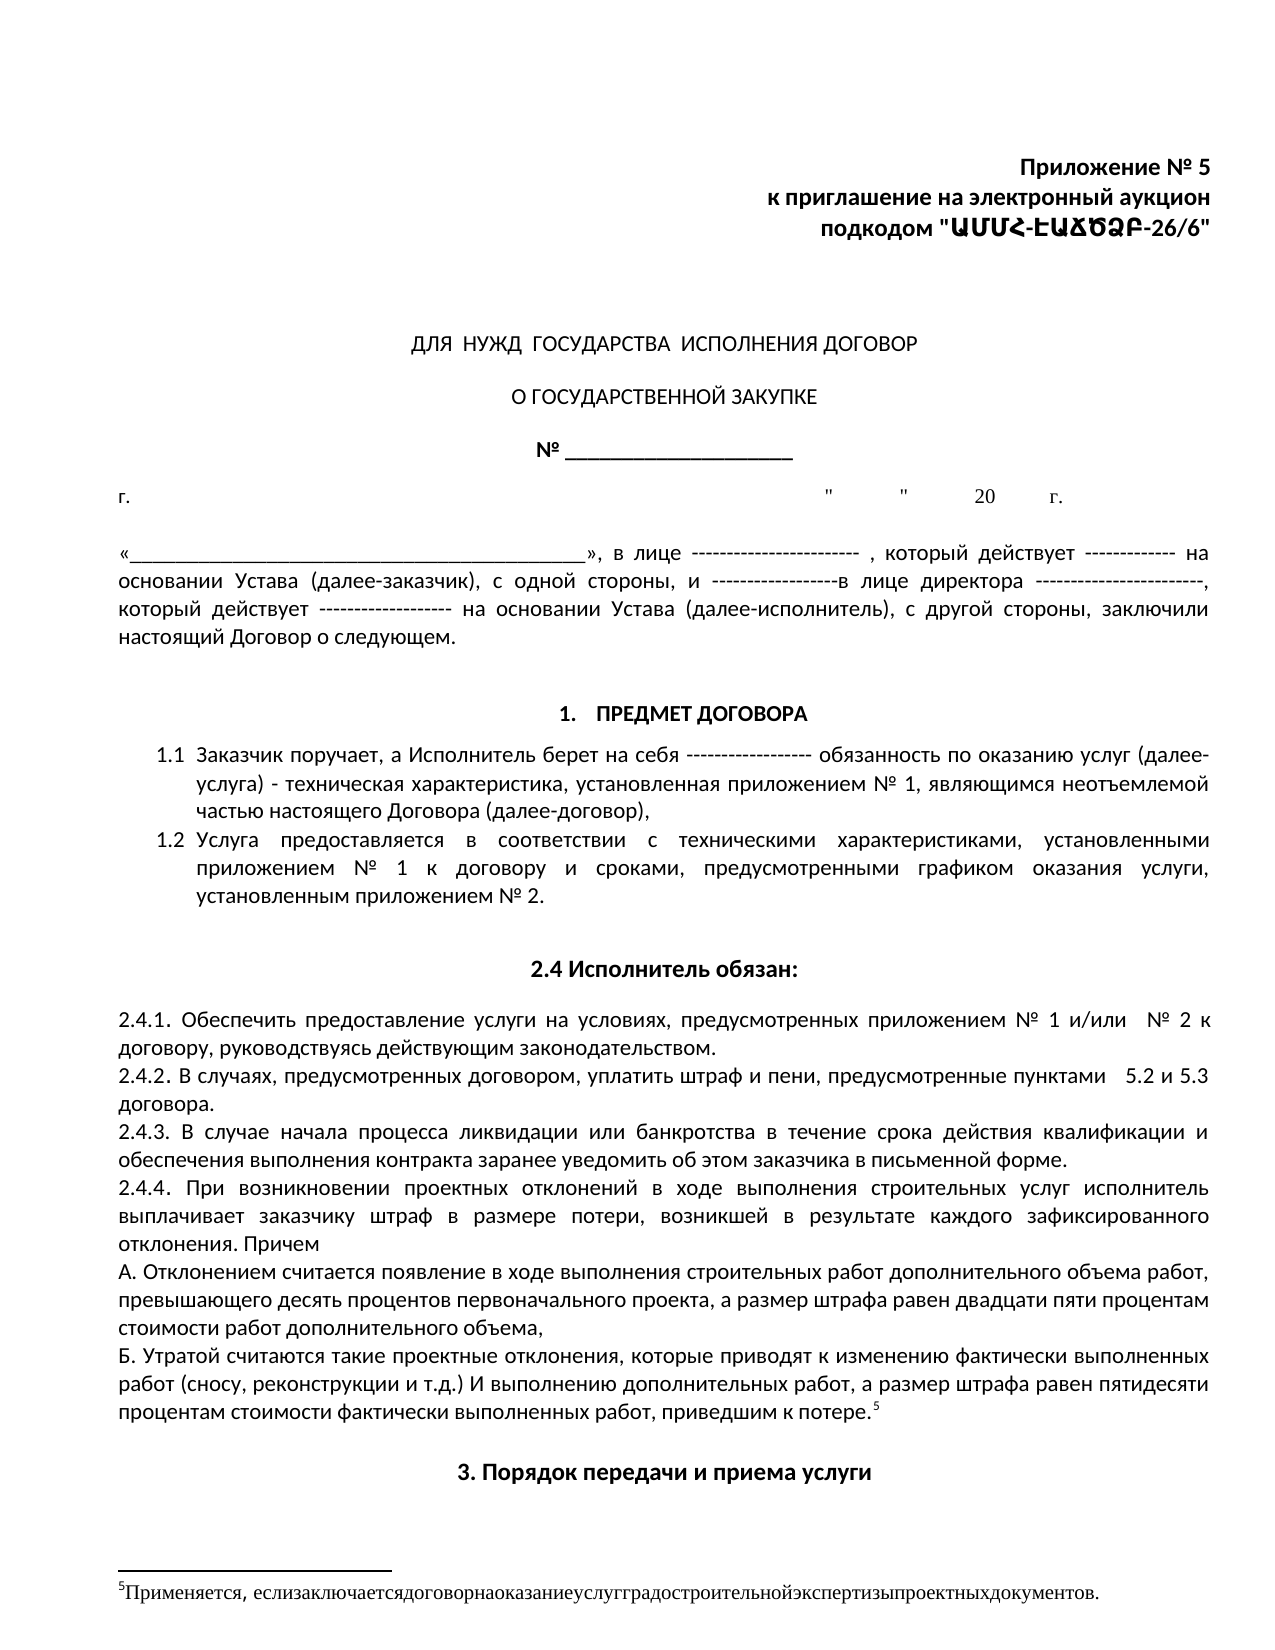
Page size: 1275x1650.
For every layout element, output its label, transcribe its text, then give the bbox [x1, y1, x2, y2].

table_header г. [107, 484, 591, 538]
table_header " " 20 г. [591, 484, 1074, 538]
list Заказчик поручает, а Исполнитель берет на себя ------------------ обязанность по оказанию услуг (далее-услуга) - техническая характеристика, установленная приложением № 1, являющимся неотъемлемой частью настоящего Договора (далее-договор), [156, 741, 1211, 825]
text А. Отклонением считается появление в ходе выполнения строительных работ дополнительного объема работ, превышающего десять процентов первоначального проекта, а размер штрафа равен двадцати пяти процентам стоимости работ дополнительного объема, [118, 1257, 1211, 1341]
text к приглашение на электронный аукцион [148, 181, 1211, 212]
text Б. Утратой считаются такие проектные отклонения, которые приводят к изменению фактически выполненных работ (сносу, реконструкции и т.д.) И выполнению дополнительных работ, а размер штрафа равен пятидесяти процентам стоимости фактически выполненных работ, приведшим к потере. [118, 1341, 1211, 1425]
text «________________________________________», в лице ------------------------ , который действует ------------- на основании Устава (далее-заказчик), с одной стороны, и ------------------в лице директора ------------------------, который действует ------------------- на основании Устава (далее-исполнитель), с другой стороны, заключили настоящий Договор о следующем. [118, 538, 1211, 650]
text подкодом "ԱՄՄՀ-ԷԱՃԾՁԲ-26/6" [148, 212, 1211, 242]
text О ГОСУДАРСТВЕННОЙ ЗАКУПКЕ [118, 382, 1211, 410]
list Услуга предоставляется в соответствии с техническими характеристиками, установленными приложением № 1 к договору и сроками, предусмотренными графиком оказания услуги, установленным приложением № 2. [156, 825, 1211, 909]
text 2.4.1․ Обеспечить предоставление услуги на условиях, предусмотренных приложением № 1 и/или № 2 к договору, руководствуясь действующим законодательством. [118, 1005, 1211, 1061]
text 2.4.4․ При возникновении проектных отклонений в ходе выполнения строительных услуг исполнитель выплачивает заказчику штраф в размере потери, возникшей в результате каждого зафиксированного отклонения. Причем [118, 1173, 1211, 1257]
text № ____________________ [118, 435, 1211, 463]
text ДЛЯ НУЖД ГОСУДАРСТВА ИСПОЛНЕНИЯ ДОГОВОР [118, 329, 1211, 357]
text Приложение № 5 [118, 151, 1211, 181]
text 2.4.3. В случае начала процесса ликвидации или банкротства в течение срока действия квалификации и обеспечения выполнения контракта заранее уведомить об этом заказчика в письменной форме. [118, 1117, 1211, 1173]
text 2.4 Исполнитель обязан: [118, 953, 1211, 984]
text 3. Порядок передачи и приема услуги [118, 1456, 1211, 1486]
list ПРЕДМЕТ ДОГОВОРА [156, 699, 1211, 727]
text 2.4.2․ В случаях, предусмотренных договором, уплатить штраф и пени, предусмотренные пунктами 5.2 и 5.3 договора. [118, 1061, 1211, 1117]
